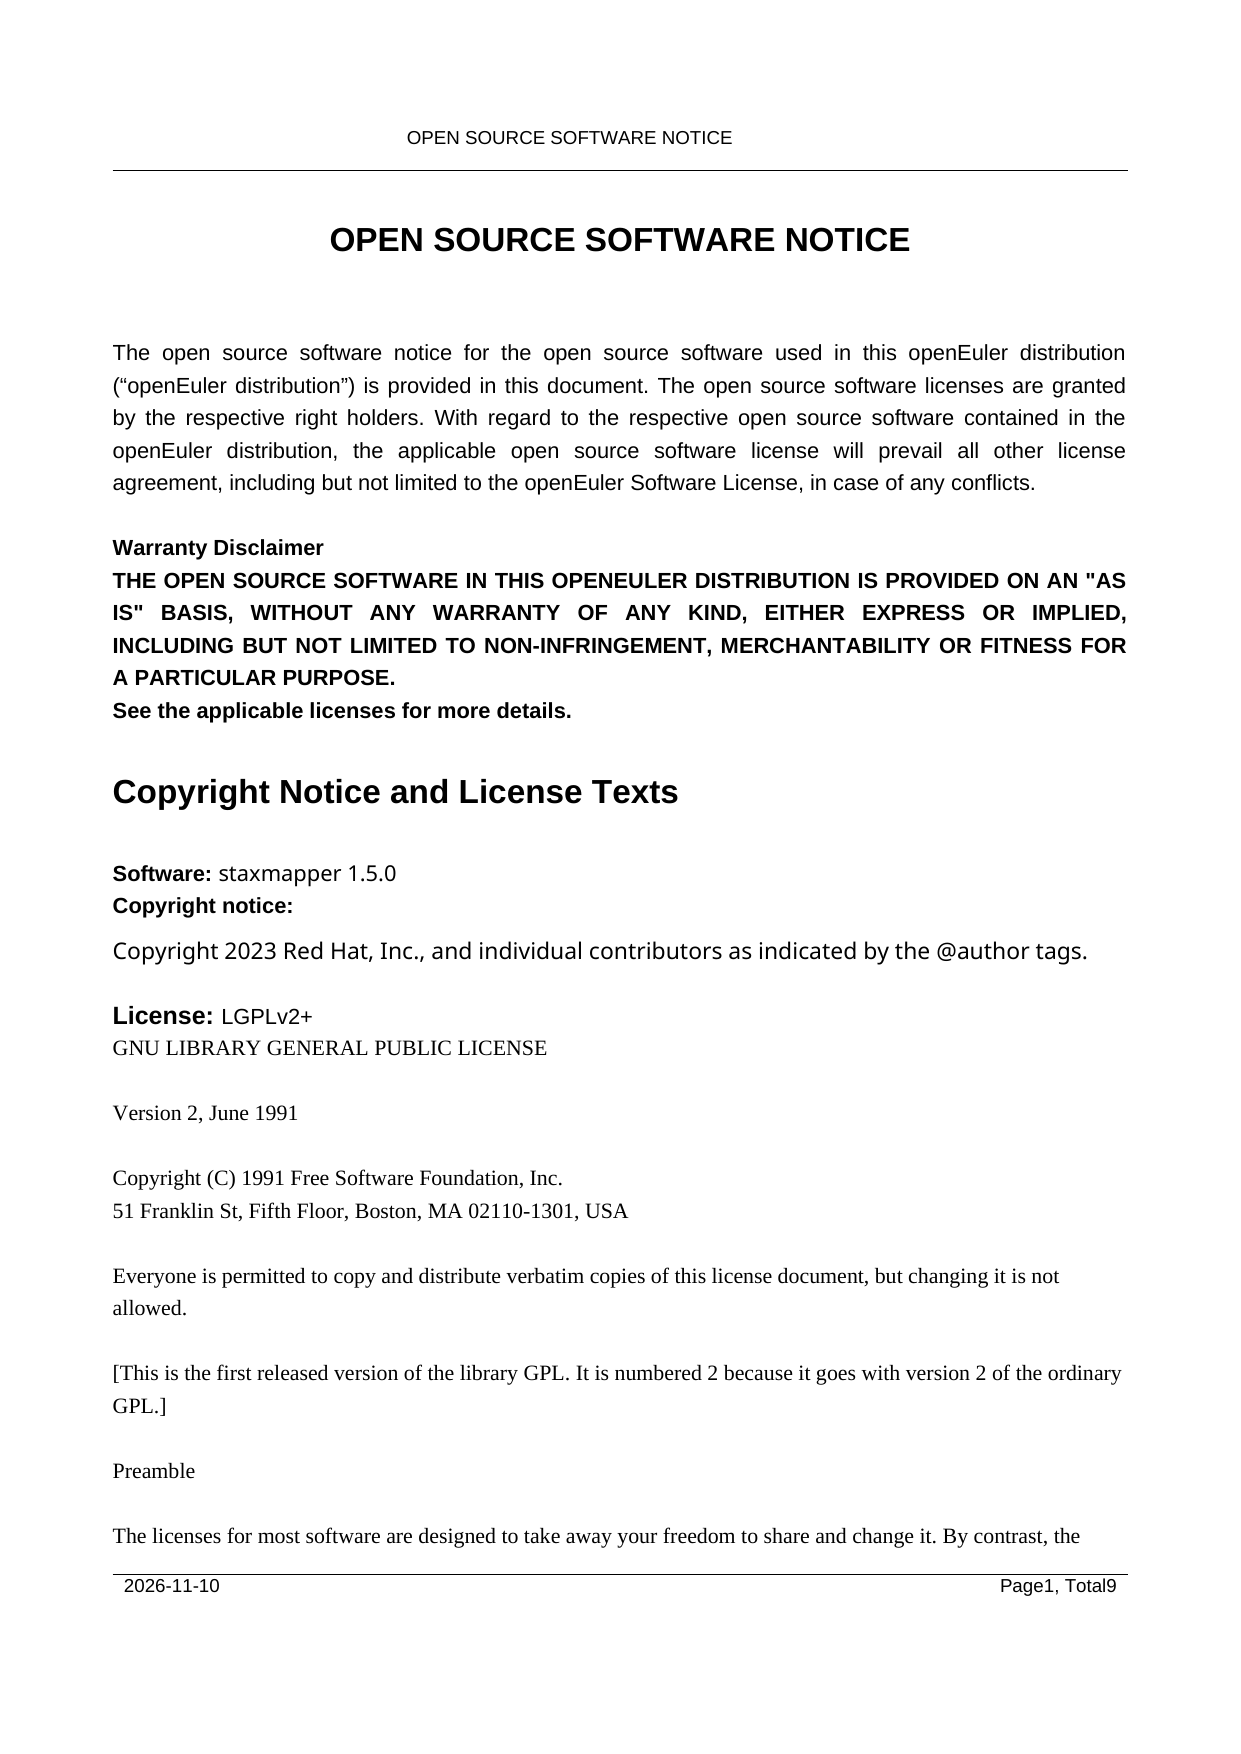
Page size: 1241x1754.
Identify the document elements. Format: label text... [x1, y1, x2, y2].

text THE OPEN SOURCE SOFTWARE IN THIS OPENEULER DISTRIBUTION IS PROVIDED ON AN "AS IS" BASIS, WITHOUT ANY WARRANTY OF ANY KIND, EITHER EXPRESS OR IMPLIED, INCLUDING BUT NOT LIMITED TO NON-INFRINGEMENT, MERCHANTABILITY OR FITNESS FOR A PARTICULAR PURPOSE. See the applicable licenses for more details. [112, 564, 1128, 726]
text License: LGPLv2+ [112, 999, 1128, 1031]
text Copyright 2023 Red Hat, Inc., and individual contributors as indicated by the @author tags. [112, 934, 1128, 999]
text The open source software notice for the open source software used in this openEuler distribution (“openEuler distribution”) is provided in this document. The open source software licenses are granted by the respective right holders. With regard to the respective open source software contained in the openEuler distribution, the applicable open source software license will prevail all other license agreement, including but not limited to the openEuler Software License, in case of any conflicts. [112, 336, 1128, 499]
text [112, 1031, 1128, 1551]
title Software: staxmapper 1.5.0 [112, 856, 1128, 889]
text OPEN SOURCE SOFTWARE NOTICE [112, 206, 1128, 271]
text Copyright notice: [112, 889, 1128, 921]
text Warranty Disclaimer [112, 531, 1128, 564]
text Copyright Notice and License Texts [112, 759, 1128, 824]
